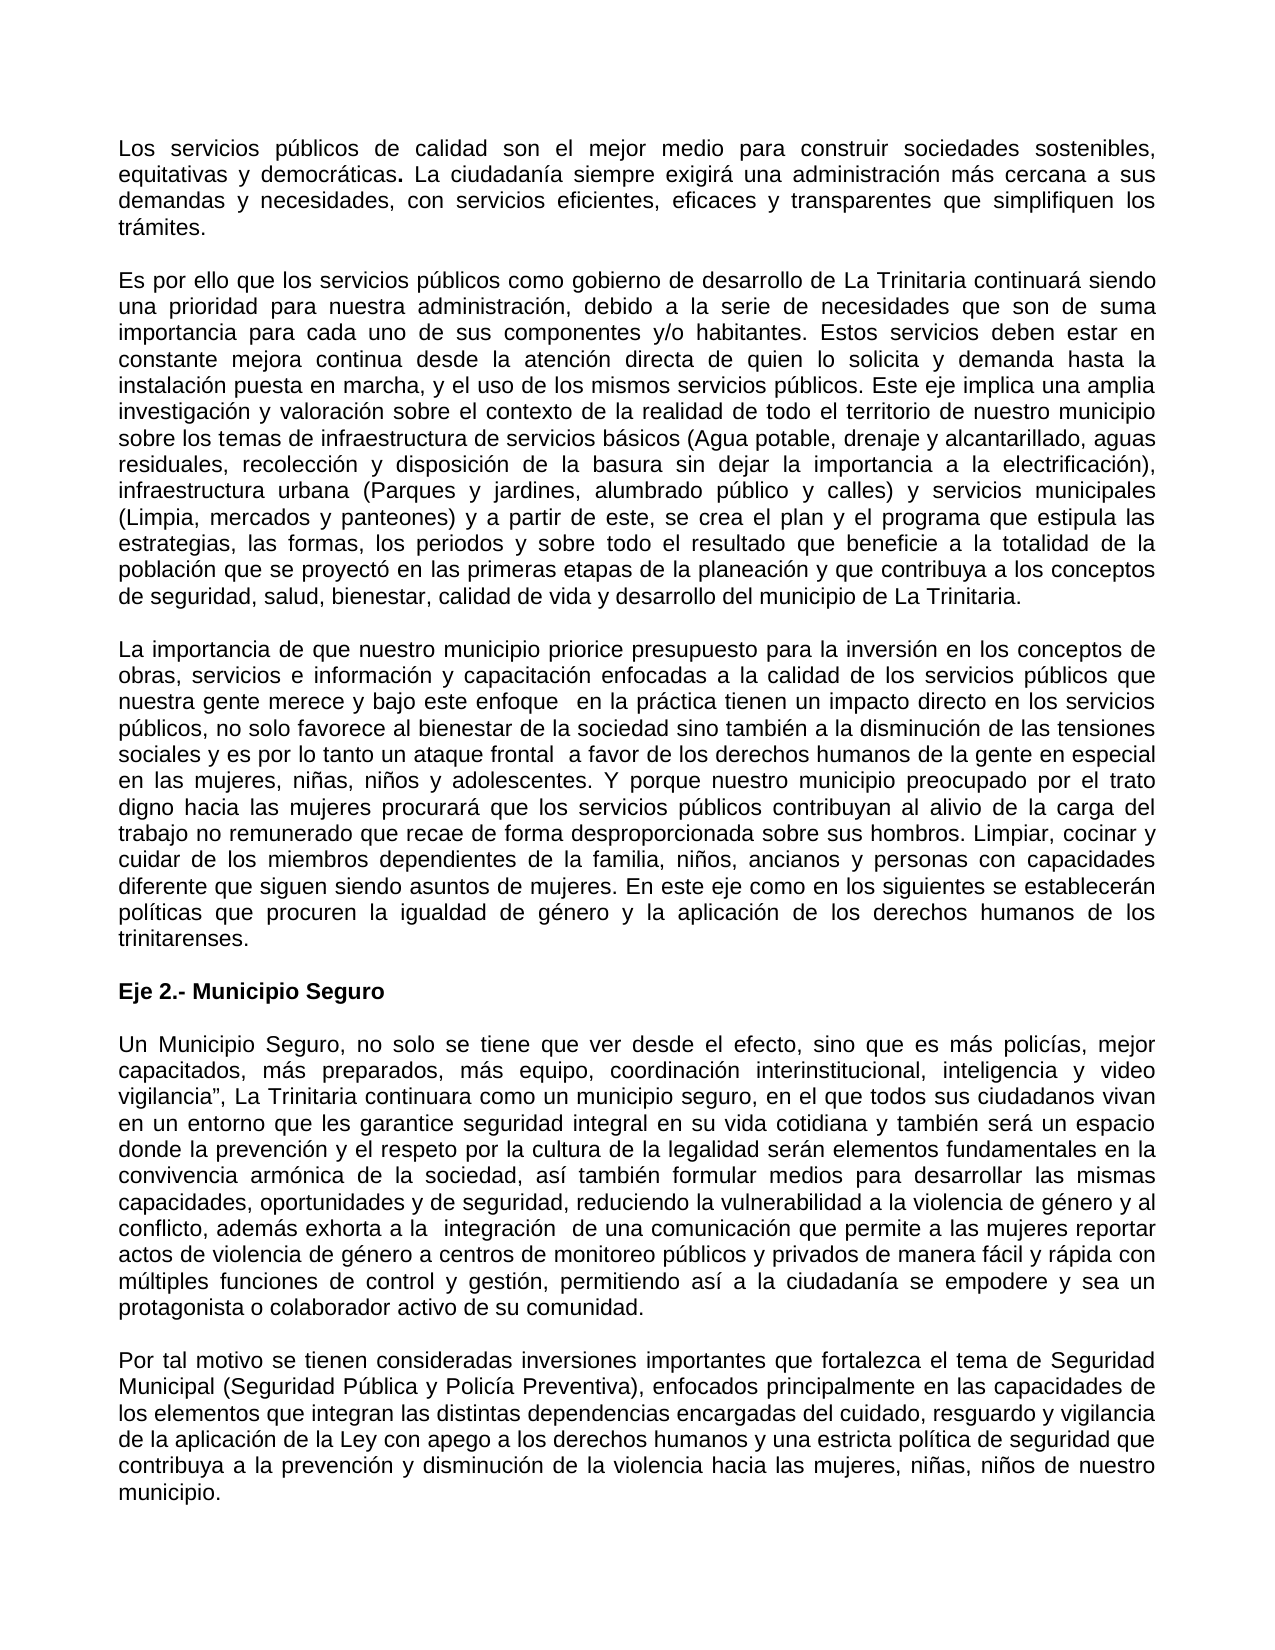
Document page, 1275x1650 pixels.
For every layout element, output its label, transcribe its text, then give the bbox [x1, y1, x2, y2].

text La importancia de que nuestro municipio priorice presupuesto para la inversión en los conceptos de obras, servicios e información y capacitación enfocadas a la calidad de los servicios públicos que nuestra gente merece y bajo este enfoque en la práctica tienen un impacto directo en los servicios públicos, no solo favorece al bienestar de la sociedad sino también a la disminución de las tensiones sociales y es por lo tanto un ataque frontal a favor de los derechos humanos de la gente en especial en las mujeres, niñas, niños y adolescentes. Y porque nuestro municipio preocupado por el trato digno hacia las mujeres procurará que los servicios públicos contribuyan al alivio de la carga del trabajo no remunerado que recae de forma desproporcionada sobre sus hombros. Limpiar, cocinar y cuidar de los miembros dependientes de la familia, niños, ancianos y personas con capacidades diferente que siguen siendo asuntos de mujeres. En este eje como en los siguientes se establecerán políticas que procuren la igualdad de género y la aplicación de los derechos humanos de los trinitarenses. [118, 636, 1156, 952]
text Un Municipio Seguro, no solo se tiene que ver desde el efecto, sino que es más policías, mejor capacitados, más preparados, más equipo, coordinación interinstitucional, inteligencia y video vigilancia”, La Trinitaria continuara como un municipio seguro, en el que todos sus ciudadanos vivan en un entorno que les garantice seguridad integral en su vida cotidiana y también será un espacio donde la prevención y el respeto por la cultura de la legalidad serán elementos fundamentales en la convivencia armónica de la sociedad, así también formular medios para desarrollar las mismas capacidades, oportunidades y de seguridad, reduciendo la vulnerabilidad a la violencia de género y al conflicto, además exhorta a la integración de una comunicación que permite a las mujeres reportar actos de violencia de género a centros de monitoreo públicos y privados de manera fácil y rápida con múltiples funciones de control y gestión, permitiendo así a la ciudadanía se empodere y sea un protagonista o colaborador activo de su comunidad. [118, 1031, 1156, 1321]
text Es por ello que los servicios públicos como gobierno de desarrollo de La Trinitaria continuará siendo una prioridad para nuestra administración, debido a la serie de necesidades que son de suma importancia para cada uno de sus componentes y/o habitantes. Estos servicios deben estar en constante mejora continua desde la atención directa de quien lo solicita y demanda hasta la instalación puesta en marcha, y el uso de los mismos servicios públicos. Este eje implica una amplia investigación y valoración sobre el contexto de la realidad de todo el territorio de nuestro municipio sobre los temas de infraestructura de servicios básicos (Agua potable, drenaje y alcantarillado, aguas residuales, recolección y disposición de la basura sin dejar la importancia a la electrificación), infraestructura urbana (Parques y jardines, alumbrado público y calles) y servicios municipales (Limpia, mercados y panteones) y a partir de este, se crea el plan y el programa que estipula las estrategias, las formas, los periodos y sobre todo el resultado que beneficie a la totalidad de la población que se proyectó en las primeras etapas de la planeación y que contribuya a los conceptos de seguridad, salud, bienestar, calidad de vida y desarrollo del municipio de La Trinitaria. [118, 267, 1156, 609]
text Por tal motivo se tienen consideradas inversiones importantes que fortalezca el tema de Seguridad Municipal (Seguridad Pública y Policía Preventiva), enfocados principalmente en las capacidades de los elementos que integran las distintas dependencias encargadas del cuidado, resguardo y vigilancia de la aplicación de la Ley con apego a los derechos humanos y una estricta política de seguridad que contribuya a la prevención y disminución de la violencia hacia las mujeres, niñas, niños de nuestro municipio. [118, 1347, 1156, 1505]
text Eje 2.- Municipio Seguro [118, 978, 388, 1004]
text Los servicios públicos de calidad son el mejor medio para construir sociedades sostenibles, equitativas y democráticas. La ciudadanía siempre exigirá una administración más cercana a sus demandas y necesidades, con servicios eficientes, eficaces y transparentes que simplifiquen los trámites. [118, 135, 1156, 240]
